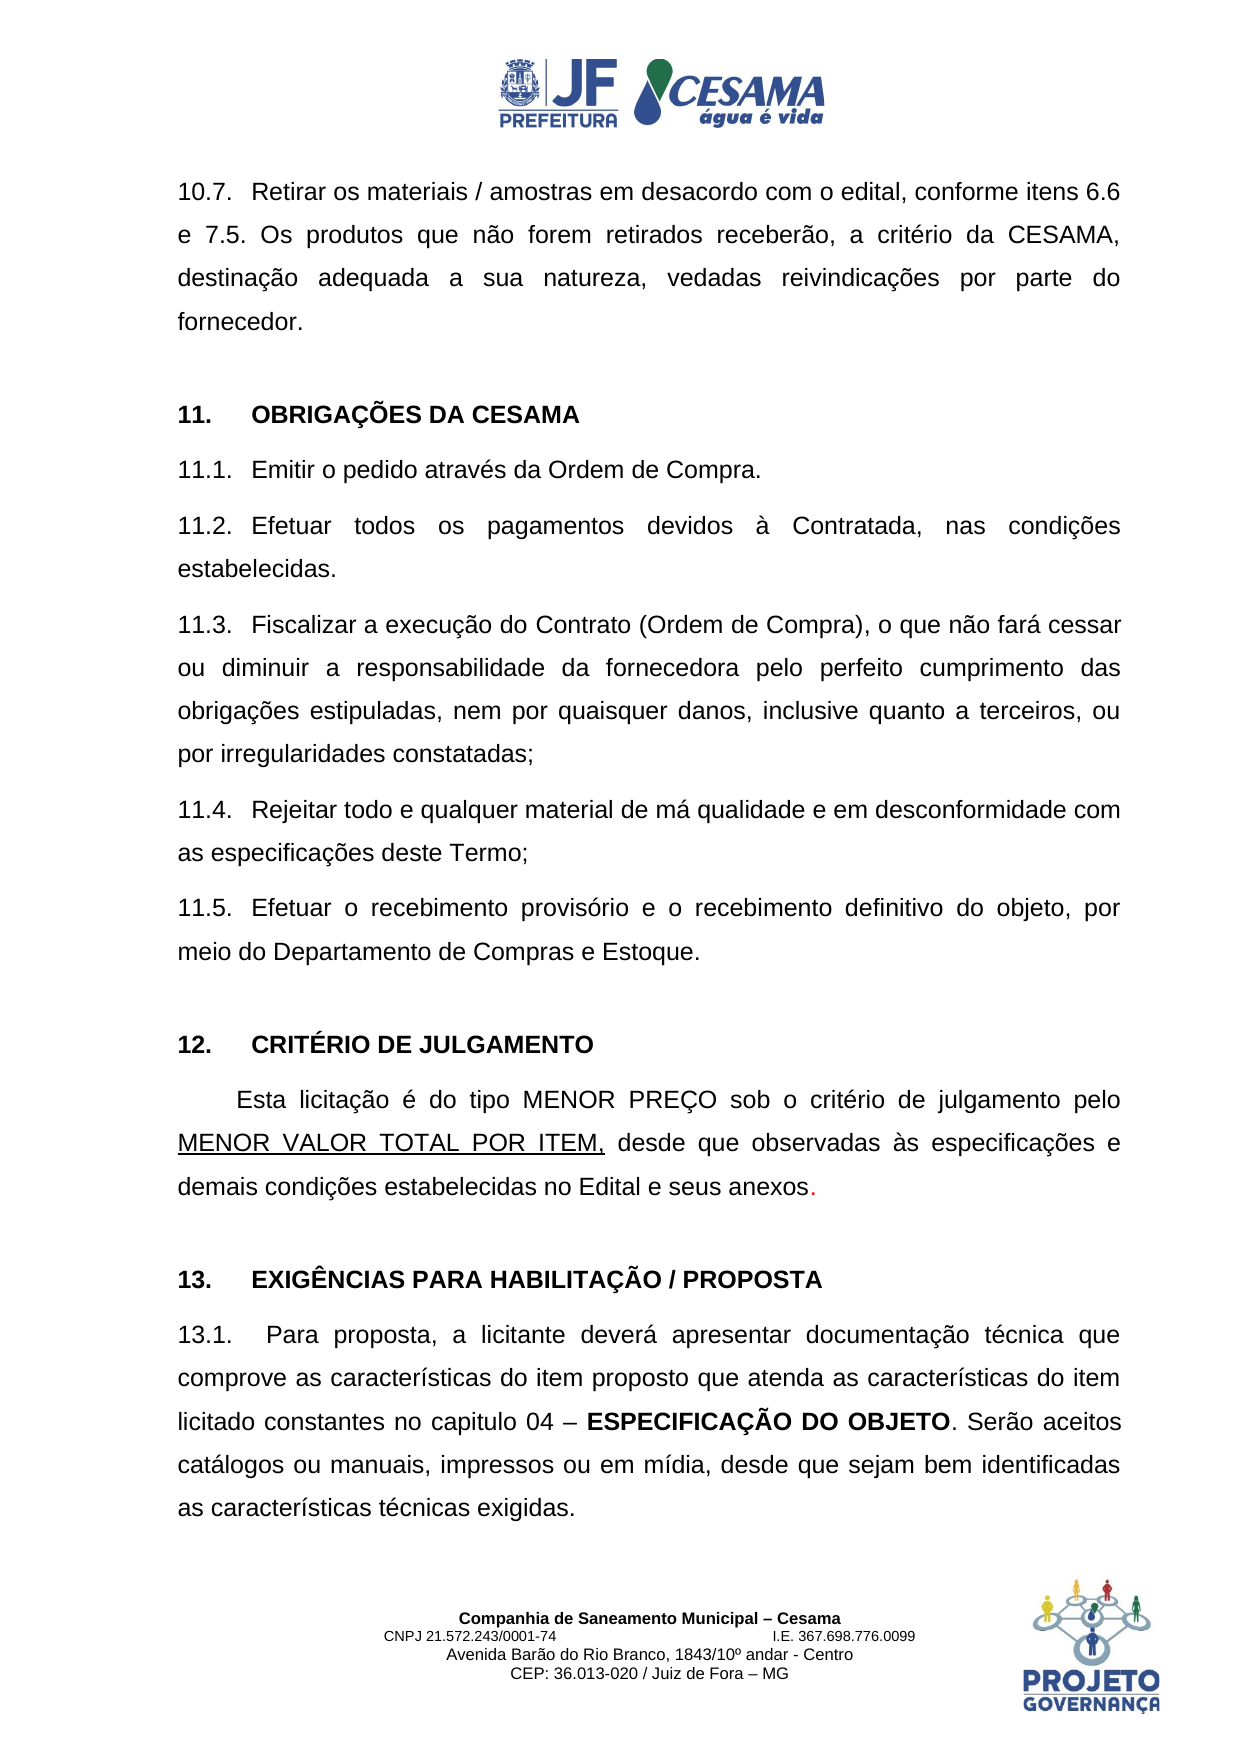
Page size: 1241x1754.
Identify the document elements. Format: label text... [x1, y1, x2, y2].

picture [498, 59, 825, 128]
list Rejeitar todo e qualquer material de má qualidade e em desconformidade com as especificações deste Termo; [177, 795, 1122, 867]
list CRITÉRIO DE JULGAMENTO [177, 1030, 1122, 1058]
list Fiscalizar a execução do Contrato (Ordem de Compra), o que não fará cessar ou diminuir a responsabilidade da fornecedora pelo perfeito cumprimento das obrigações estipuladas, nem por quaisquer danos, inclusive quanto a terceiros, ou por irregularidades constatadas; [177, 610, 1122, 768]
list OBRIGAÇÕES DA CESAMA [177, 400, 1122, 428]
list Efetuar o recebimento provisório e o recebimento definitivo do objeto, por meio do Departamento de Compras e Estoque. [177, 893, 1122, 965]
picture [1023, 1579, 1160, 1714]
list Retirar os materiais / amostras em desacordo com o edital, conforme itens 6.6 e 7.5. Os produtos que não forem retirados receberão, a critério da CESAMA, destinação adequada a sua natureza, vedadas reivindicações por parte do fornecedor. [177, 177, 1122, 335]
list Para proposta, a licitante deverá apresentar documentação técnica que comprove as características do item proposto que atenda as características do item licitado constantes no capitulo 04 – ESPECIFICAÇÃO DO OBJETO. Serão aceitos catálogos ou manuais, impressos ou em mídia, desde que sejam bem identificadas as características técnicas exigidas. [177, 1320, 1122, 1522]
list EXIGÊNCIAS PARA HABILITAÇÃO / PROPOSTA [177, 1265, 1122, 1293]
list Efetuar todos os pagamentos devidos à Contratada, nas condições estabelecidas. [177, 511, 1122, 583]
list Emitir o pedido através da Ordem de Compra. [177, 455, 1122, 484]
text Esta licitação é do tipo MENOR PREÇO sob o critério de julgamento pelo MENOR VALOR TOTAL POR ITEM, desde que observadas às especificações e demais condições estabelecidas no Edital e seus anexos. [177, 1085, 1122, 1200]
